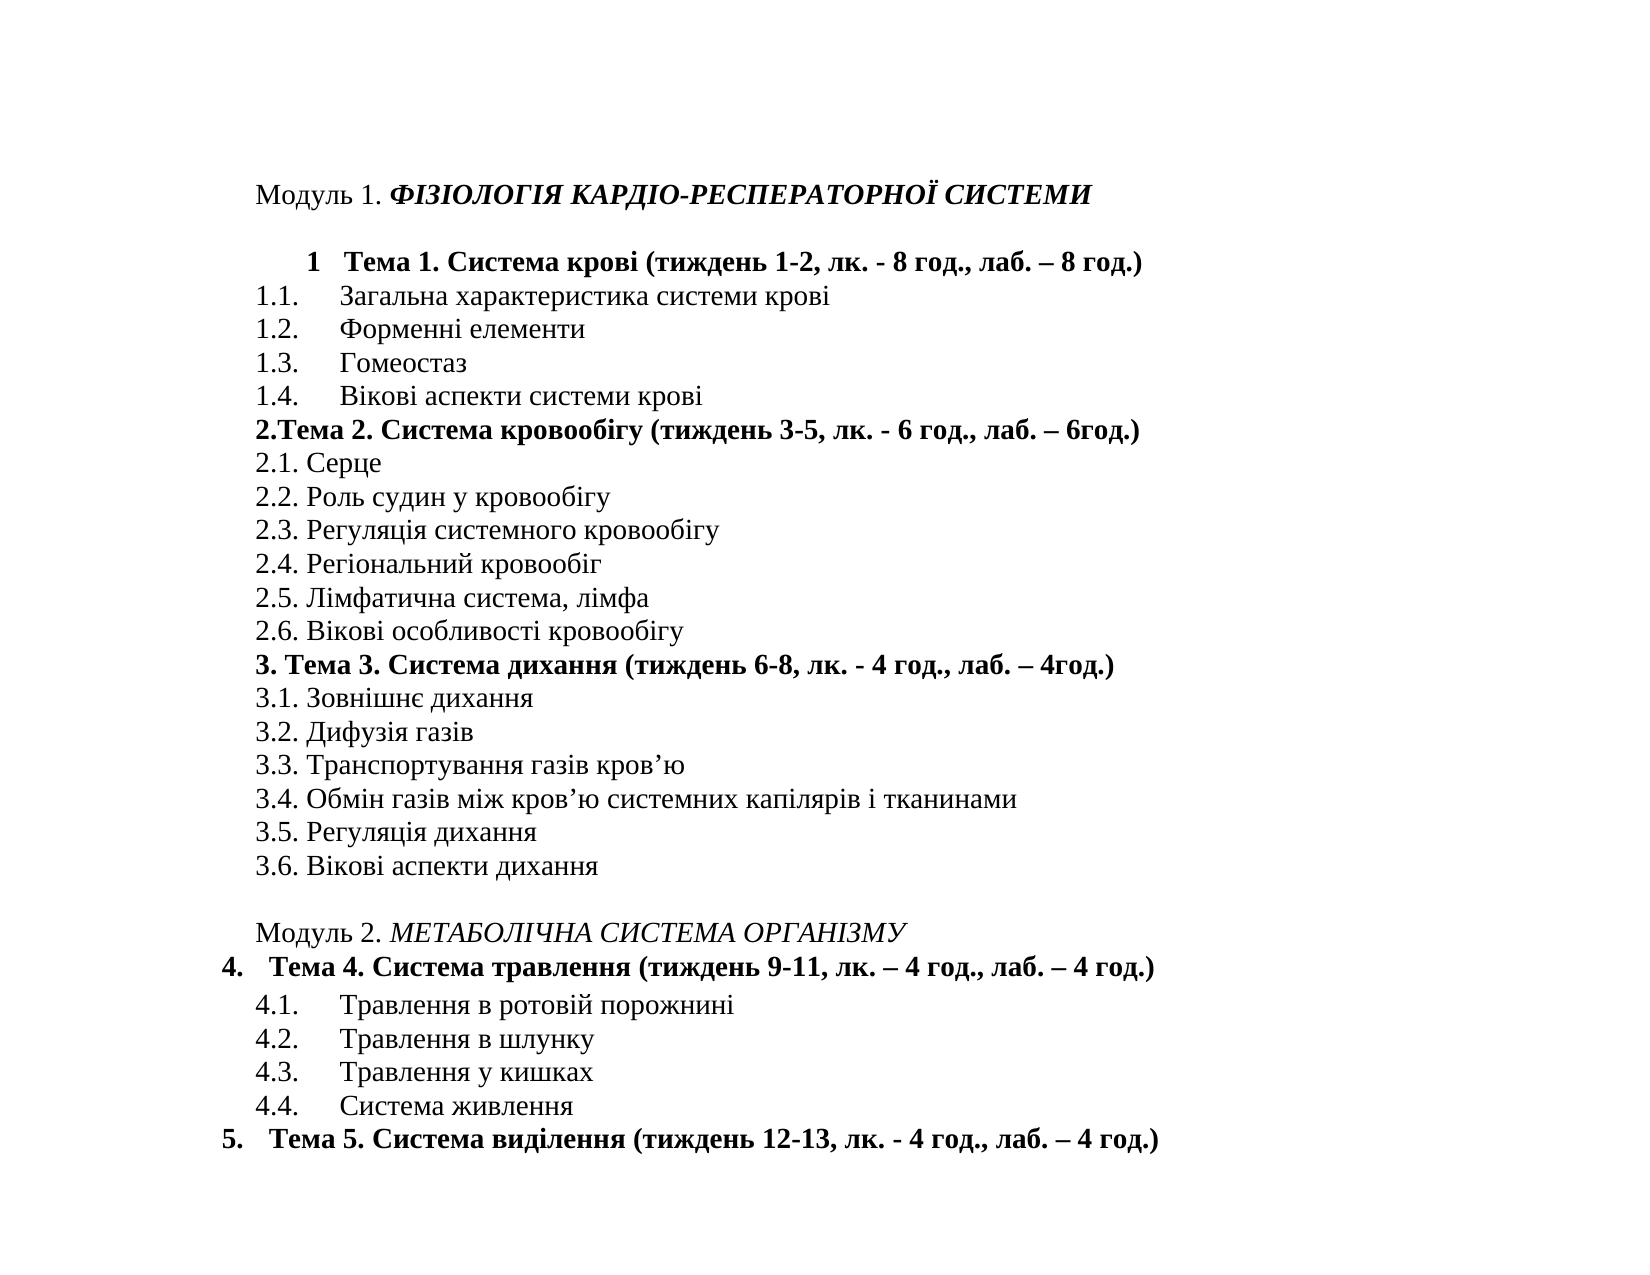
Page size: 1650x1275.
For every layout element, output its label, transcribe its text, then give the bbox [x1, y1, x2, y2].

list 3.2. Дифузія газів [255, 714, 1532, 747]
text 2.5. Лімфатична система, лімфа [255, 580, 1532, 613]
list Модуль 1. ФІЗІОЛОГІЯ КАРДІО-РЕСПЕРАТОРНОЇ СИСТЕМИ [255, 177, 1532, 211]
list 3.3. Транспортування газів кров’ю [255, 747, 1532, 781]
list Система живлення [255, 1088, 1532, 1121]
list Травлення у кишках [255, 1054, 1532, 1088]
list 3.4. Обмін газів між кров’ю системних капілярів і тканинами [255, 781, 1532, 814]
list Тема 1. Система крові (тиждень 1-2, лк. - 8 год., лаб. – 8 год.) [306, 244, 1532, 278]
text 2.2. Роль судин у кровообігу [255, 479, 1532, 513]
list 3.1. Зовнішнє дихання [255, 680, 1532, 714]
list Модуль 2. МЕТАБОЛІЧНА СИСТЕМА ОРГАНІЗМУ [255, 915, 1532, 949]
text 2.6. Вікові особливості кровообігу [255, 613, 1532, 647]
list Форменні елементи [255, 311, 1532, 345]
text 2.4. Регіональний кровообіг [255, 546, 1532, 580]
list 3.6. Вікові аспекти дихання [255, 848, 1532, 882]
list 2.Тема 2. Система кровообігу (тиждень 3-5, лк. - 6 год., лаб. – 6год.) [255, 412, 1532, 446]
list Загальна характеристика системи крові [255, 278, 1532, 311]
list Вікові аспекти системи крові [255, 378, 1532, 412]
text 2.1. Серце [255, 446, 1532, 479]
list Травлення в шлунку [255, 1021, 1532, 1054]
list 3. Тема 3. Система дихання (тиждень 6-8, лк. - 4 год., лаб. – 4год.) [255, 647, 1532, 680]
list Травлення в ротовій порожнині [255, 987, 1532, 1021]
list Тема 5. Система виділення (тиждень 12-13, лк. - 4 год., лаб. – 4 год.) [222, 1121, 1532, 1155]
list Тема 4. Система травлення (тиждень 9-11, лк. – 4 год., лаб. – 4 год.) [222, 949, 1532, 982]
list Гомеостаз [255, 345, 1532, 378]
list 3.5. Регуляція дихання [255, 814, 1532, 848]
text 2.3. Регуляція системного кровообігу [255, 513, 1532, 546]
